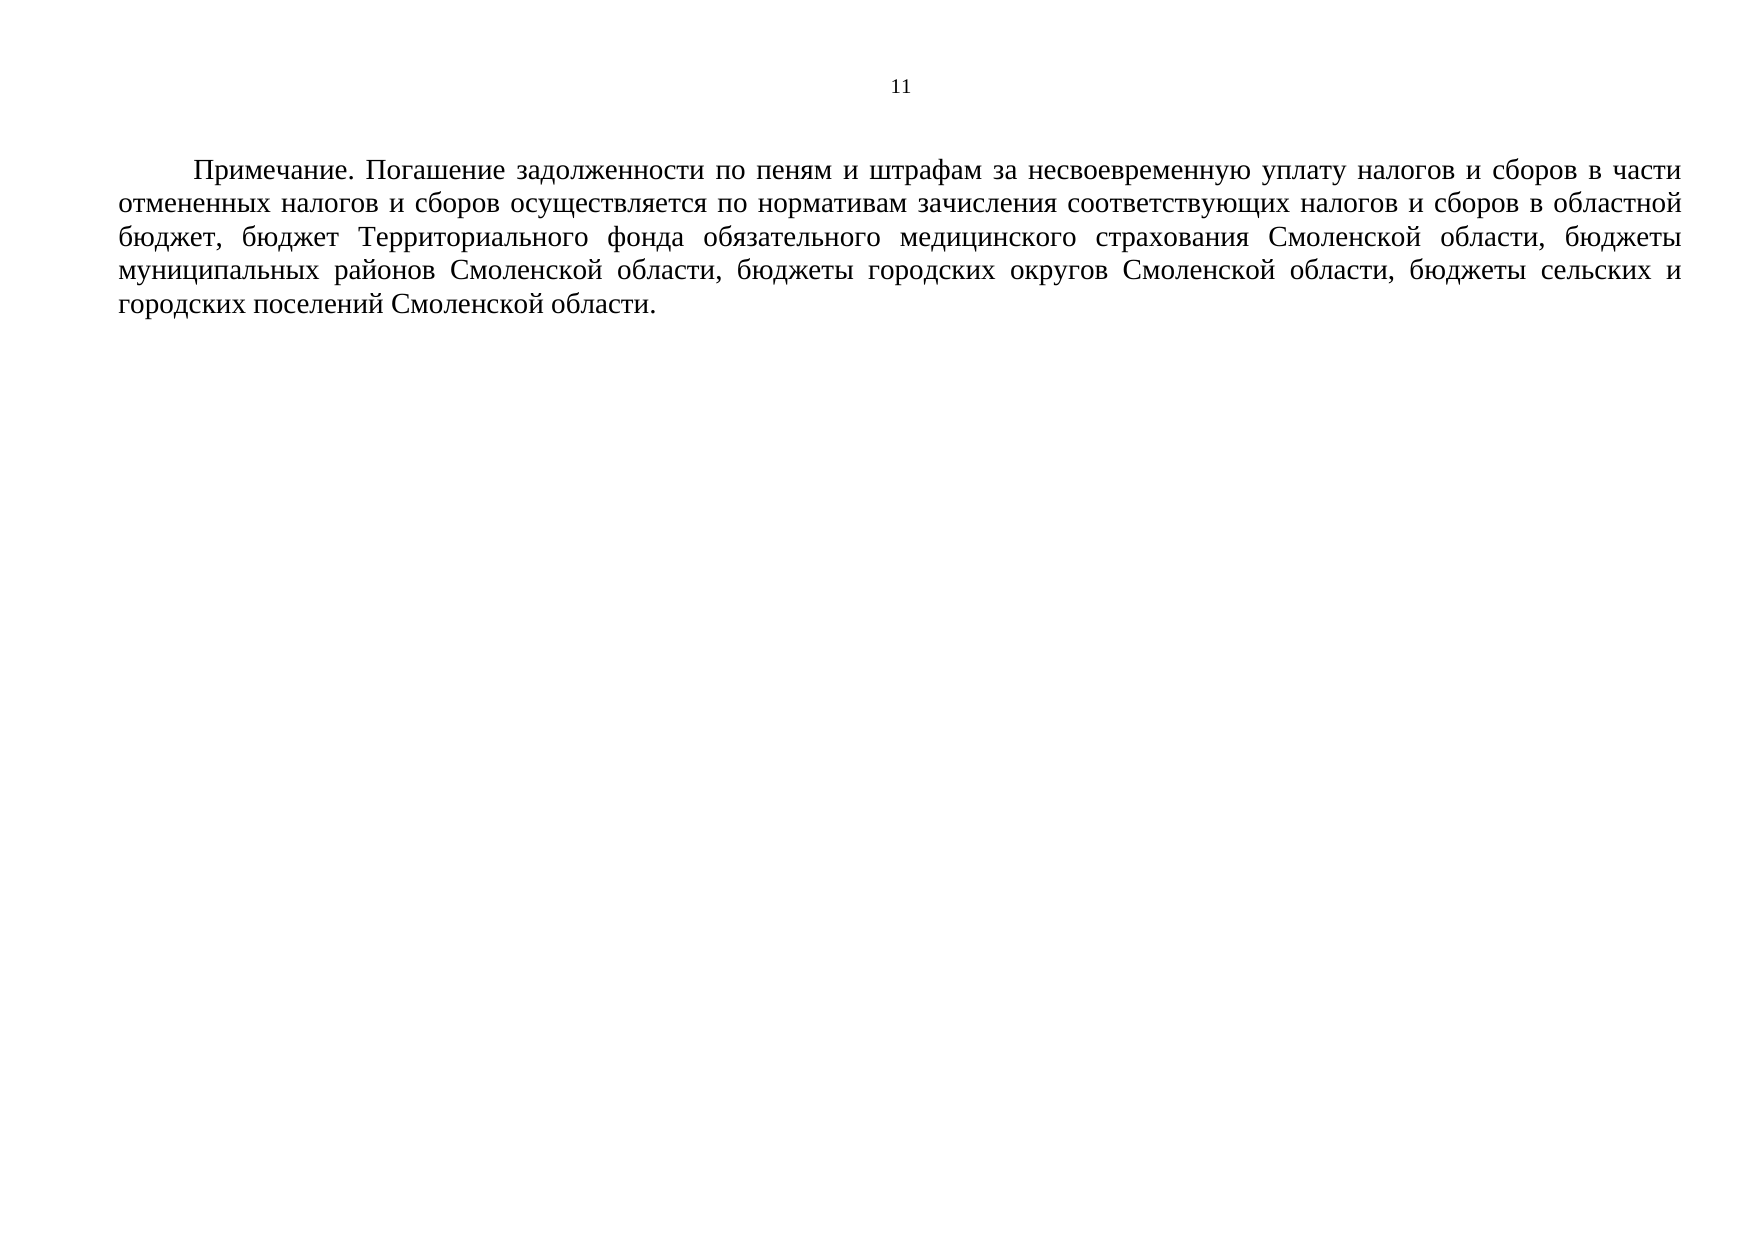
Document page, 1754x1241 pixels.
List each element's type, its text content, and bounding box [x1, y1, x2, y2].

text Примечание. Погашение задолженности по пеням и штрафам за несвоевременную уплату налогов и сборов в части отмененных налогов и сборов осуществляется по нормативам зачисления соответствующих налогов и сборов в областной бюджет, бюджет Территориального фонда обязательного медицинского страхования Смоленской области, бюджеты муниципальных районов Смоленской области, бюджеты городских округов Смоленской области, бюджеты сельских и городских поселений Смоленской области. [118, 152, 1683, 319]
